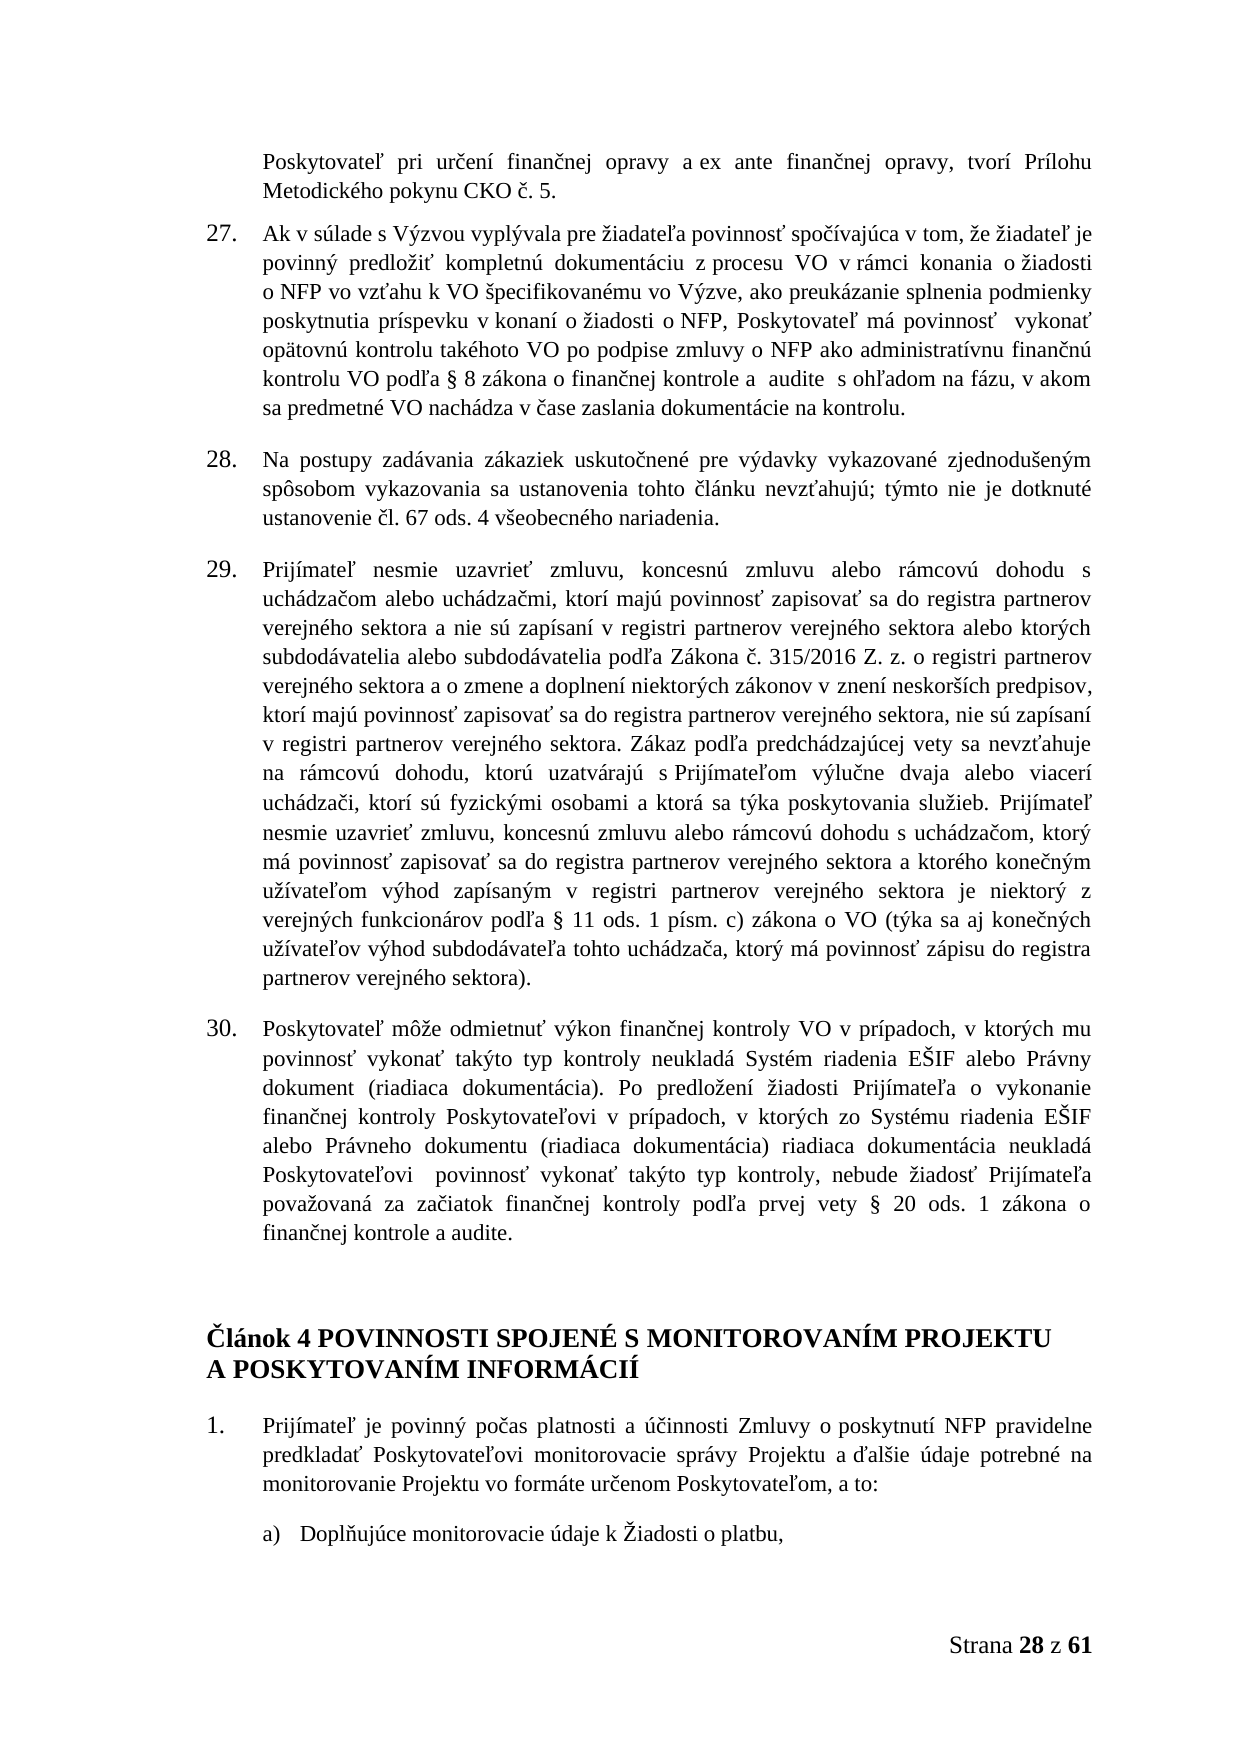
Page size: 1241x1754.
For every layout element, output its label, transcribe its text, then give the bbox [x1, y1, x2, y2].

list Prijímateľ nesmie uzavrieť zmluvu, koncesnú zmluvu alebo rámcovú dohodu s uchádzačom alebo uchádzačmi, ktorí majú povinnosť zapisovať sa do registra partnerov verejného sektora a nie sú zapísaní v registri partnerov verejného sektora alebo ktorých subdodávatelia alebo subdodávatelia podľa Zákona č. 315/2016 Z. z. o registri partnerov verejného sektora a o zmene a doplnení niektorých zákonov v znení neskorších predpisov, ktorí majú povinnosť zapisovať sa do registra partnerov verejného sektora, nie sú zapísaní v registri partnerov verejného sektora. Zákaz podľa predchádzajúcej vety sa nevzťahuje na rámcovú dohodu, ktorú uzatvárajú s Prijímateľom výlučne dvaja alebo viacerí uchádzači, ktorí sú fyzickými osobami a ktorá sa týka poskytovania služieb. Prijímateľ nesmie uzavrieť zmluvu, koncesnú zmluvu alebo rámcovú dohodu s uchádzačom, ktorý má povinnosť zapisovať sa do registra partnerov verejného sektora a ktorého konečným užívateľom výhod zapísaným v registri partnerov verejného sektora je niektorý z verejných funkcionárov podľa § 11 ods. 1 písm. c) zákona o VO (týka sa aj konečných užívateľov výhod subdodávateľa tohto uchádzača, ktorý má povinnosť zápisu do registra partnerov verejného sektora). [206, 554, 1092, 990]
subtitle Článok 4 POVINNOSTI SPOJENÉ S MONITOROVANÍM PROJEKTU A POSKYTOVANÍM INFORMÁCIÍ [206, 1322, 1092, 1385]
list Poskytovateľ môže odmietnuť výkon finančnej kontroly VO v prípadoch, v ktorých mu povinnosť vykonať takýto typ kontroly neukladá Systém riadenia EŠIF alebo Právny dokument (riadiaca dokumentácia). Po predložení žiadosti Prijímateľa o vykonanie finančnej kontroly Poskytovateľovi v prípadoch, v ktorých zo Systému riadenia EŠIF alebo Právneho dokumentu (riadiaca dokumentácia) riadiaca dokumentácia neukladá Poskytovateľovi povinnosť vykonať takýto typ kontroly, nebude žiadosť Prijímateľa považovaná za začiatok finančnej kontroly podľa prvej vety § 20 ods. 1 zákona o finančnej kontrole a audite. [206, 1013, 1092, 1245]
list Na postupy zadávania zákaziek uskutočnené pre výdavky vykazované zjednodušeným spôsobom vykazovania sa ustanovenia tohto článku nevzťahujú; týmto nie je dotknuté ustanovenie čl. 67 ods. 4 všeobecného nariadenia. [206, 444, 1092, 531]
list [206, 148, 1092, 203]
list Prijímateľ je povinný počas platnosti a účinnosti Zmluvy o poskytnutí NFP pravidelne predkladať Poskytovateľovi monitorovacie správy Projektu a ďalšie údaje potrebné na monitorovanie Projektu vo formáte určenom Poskytovateľom, a to: [206, 1410, 1092, 1496]
list Doplňujúce monitorovacie údaje k Žiadosti o platbu, [262, 1520, 1092, 1546]
list Ak v súlade s Výzvou vyplývala pre žiadateľa povinnosť spočívajúca v tom, že žiadateľ je povinný predložiť kompletnú dokumentáciu z procesu VO v rámci konania o žiadosti o NFP vo vzťahu k VO špecifikovanému vo Výzve, ako preukázanie splnenia podmienky poskytnutia príspevku v konaní o žiadosti o NFP, Poskytovateľ má povinnosť vykonať opätovnú kontrolu takéhoto VO po podpise zmluvy o NFP ako administratívnu finančnú kontrolu VO podľa § 8 zákona o finančnej kontrole a audite s ohľadom na fázu, v akom sa predmetné VO nachádza v čase zaslania dokumentácie na kontrolu. [206, 218, 1092, 421]
